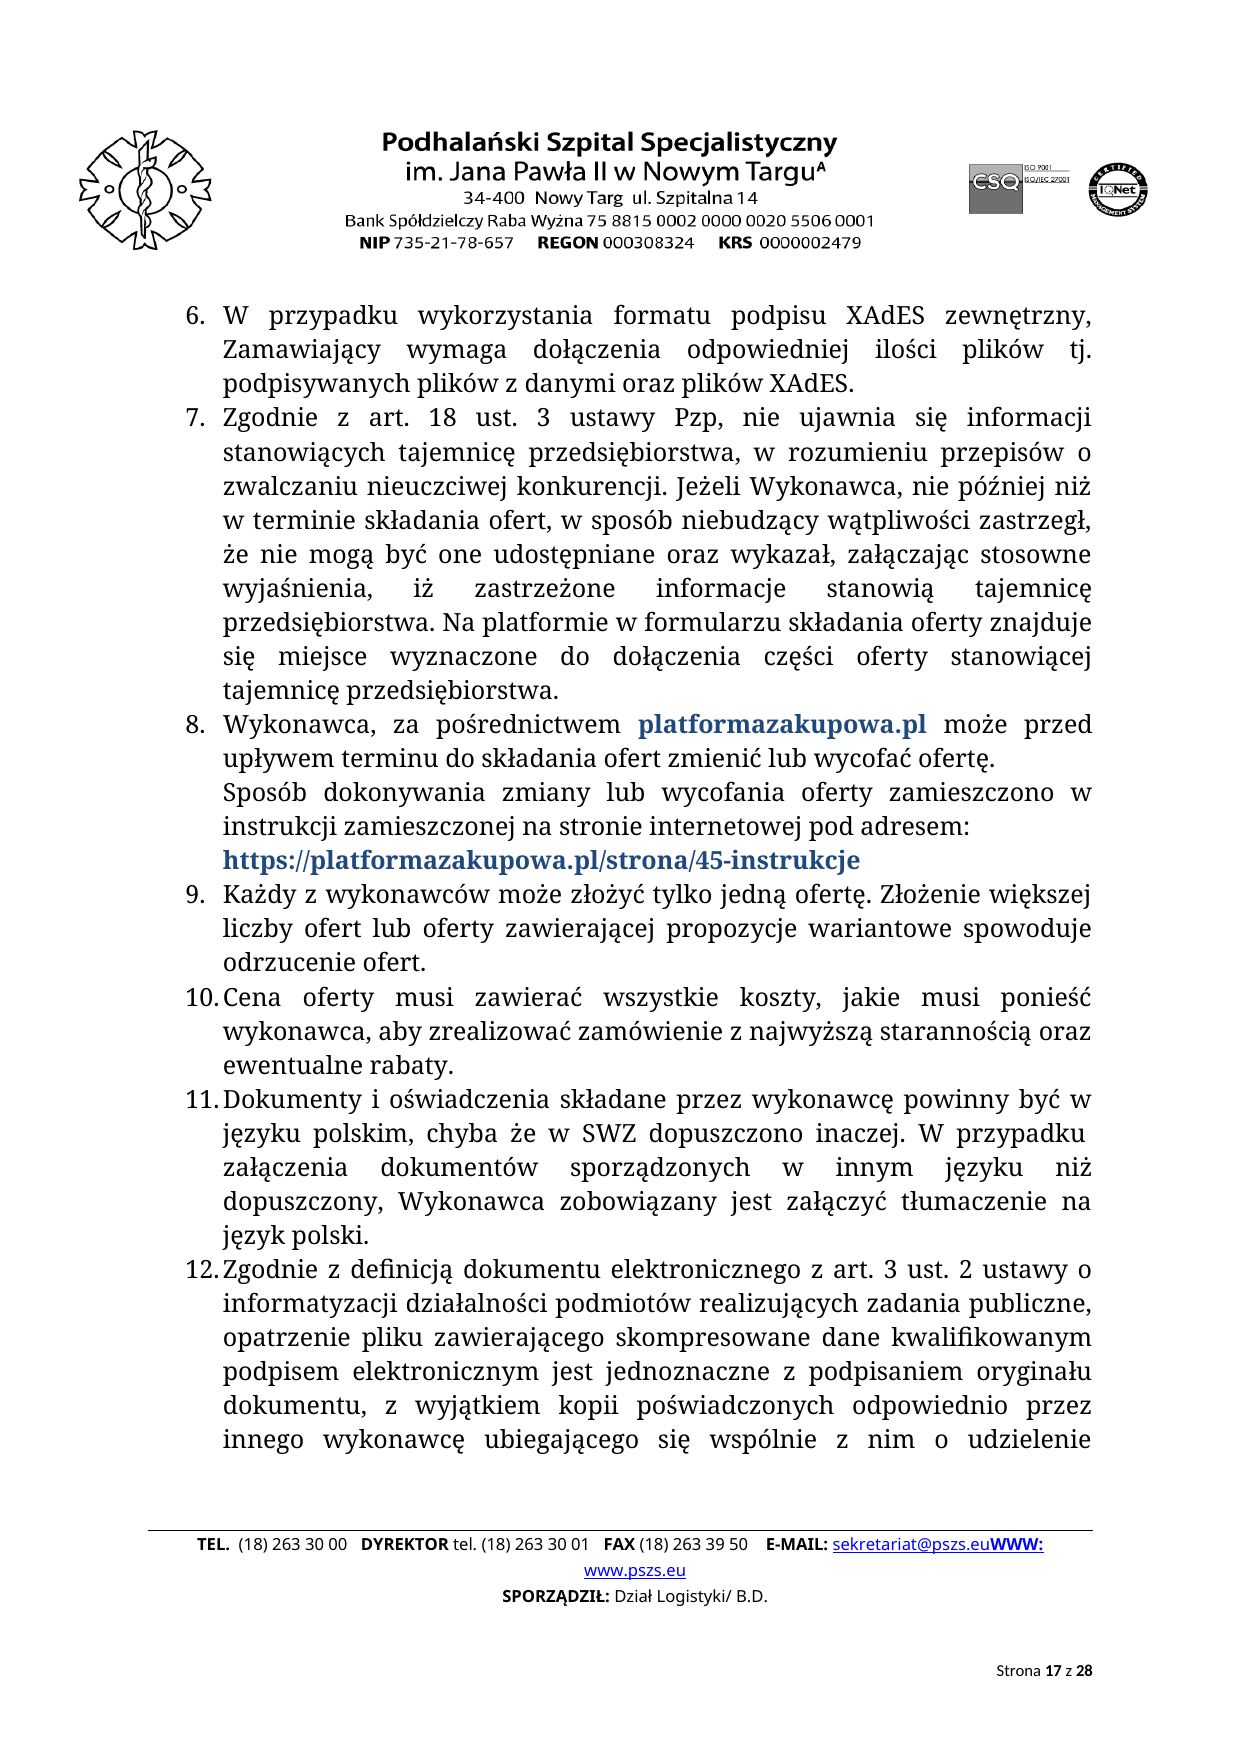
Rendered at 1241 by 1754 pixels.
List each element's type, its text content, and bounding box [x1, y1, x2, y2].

list Wykonawca, za pośrednictwem platformazakupowa.pl może przed upływem terminu do składania ofert zmienić lub wycofać ofertę. [185, 707, 1093, 775]
text https://platformazakupowa.pl/strona/45-instrukcje [223, 843, 1093, 877]
list W przypadku wykorzystania formatu podpisu XAdES zewnętrzny, Zamawiający wymaga dołączenia odpowiedniej ilości plików tj. podpisywanych plików z danymi oraz plików XAdES. [185, 298, 1093, 400]
list Cena oferty musi zawierać wszystkie koszty, jakie musi ponieść wykonawca, aby zrealizować zamówienie z najwyższą starannością oraz ewentualne rabaty. [185, 979, 1093, 1081]
list Zgodnie z art. 18 ust. 3 ustawy Pzp, nie ujawnia się informacji stanowiących tajemnicę przedsiębiorstwa, w rozumieniu przepisów o zwalczaniu nieuczciwej konkurencji. Jeżeli Wykonawca, nie później niż w terminie składania ofert, w sposób niebudzący wątpliwości zastrzegł, że nie mogą być one udostępniane oraz wykazał, załączając stosowne wyjaśnienia, iż zastrzeżone informacje stanowią tajemnicę przedsiębiorstwa. Na platformie w formularzu składania oferty znajduje się miejsce wyznaczone do dołączenia części oferty stanowiącej tajemnicę przedsiębiorstwa. [185, 400, 1093, 707]
picture [0, 90, 1241, 287]
text Sposób dokonywania zmiany lub wycofania oferty zamieszczono w instrukcji zamieszczonej na stronie internetowej pod adresem: [223, 775, 1093, 843]
list Każdy z wykonawców może złożyć tylko jedną ofertę. Złożenie większej liczby ofert lub oferty zawierającej propozycje wariantowe spowoduje odrzucenie ofert. [185, 877, 1093, 979]
list Dokumenty i oświadczenia składane przez wykonawcę powinny być w języku polskim, chyba że w SWZ dopuszczono inaczej. W przypadku załączenia dokumentów sporządzonych w innym języku niż dopuszczony, Wykonawca zobowiązany jest załączyć tłumaczenie na język polski. [185, 1081, 1093, 1252]
